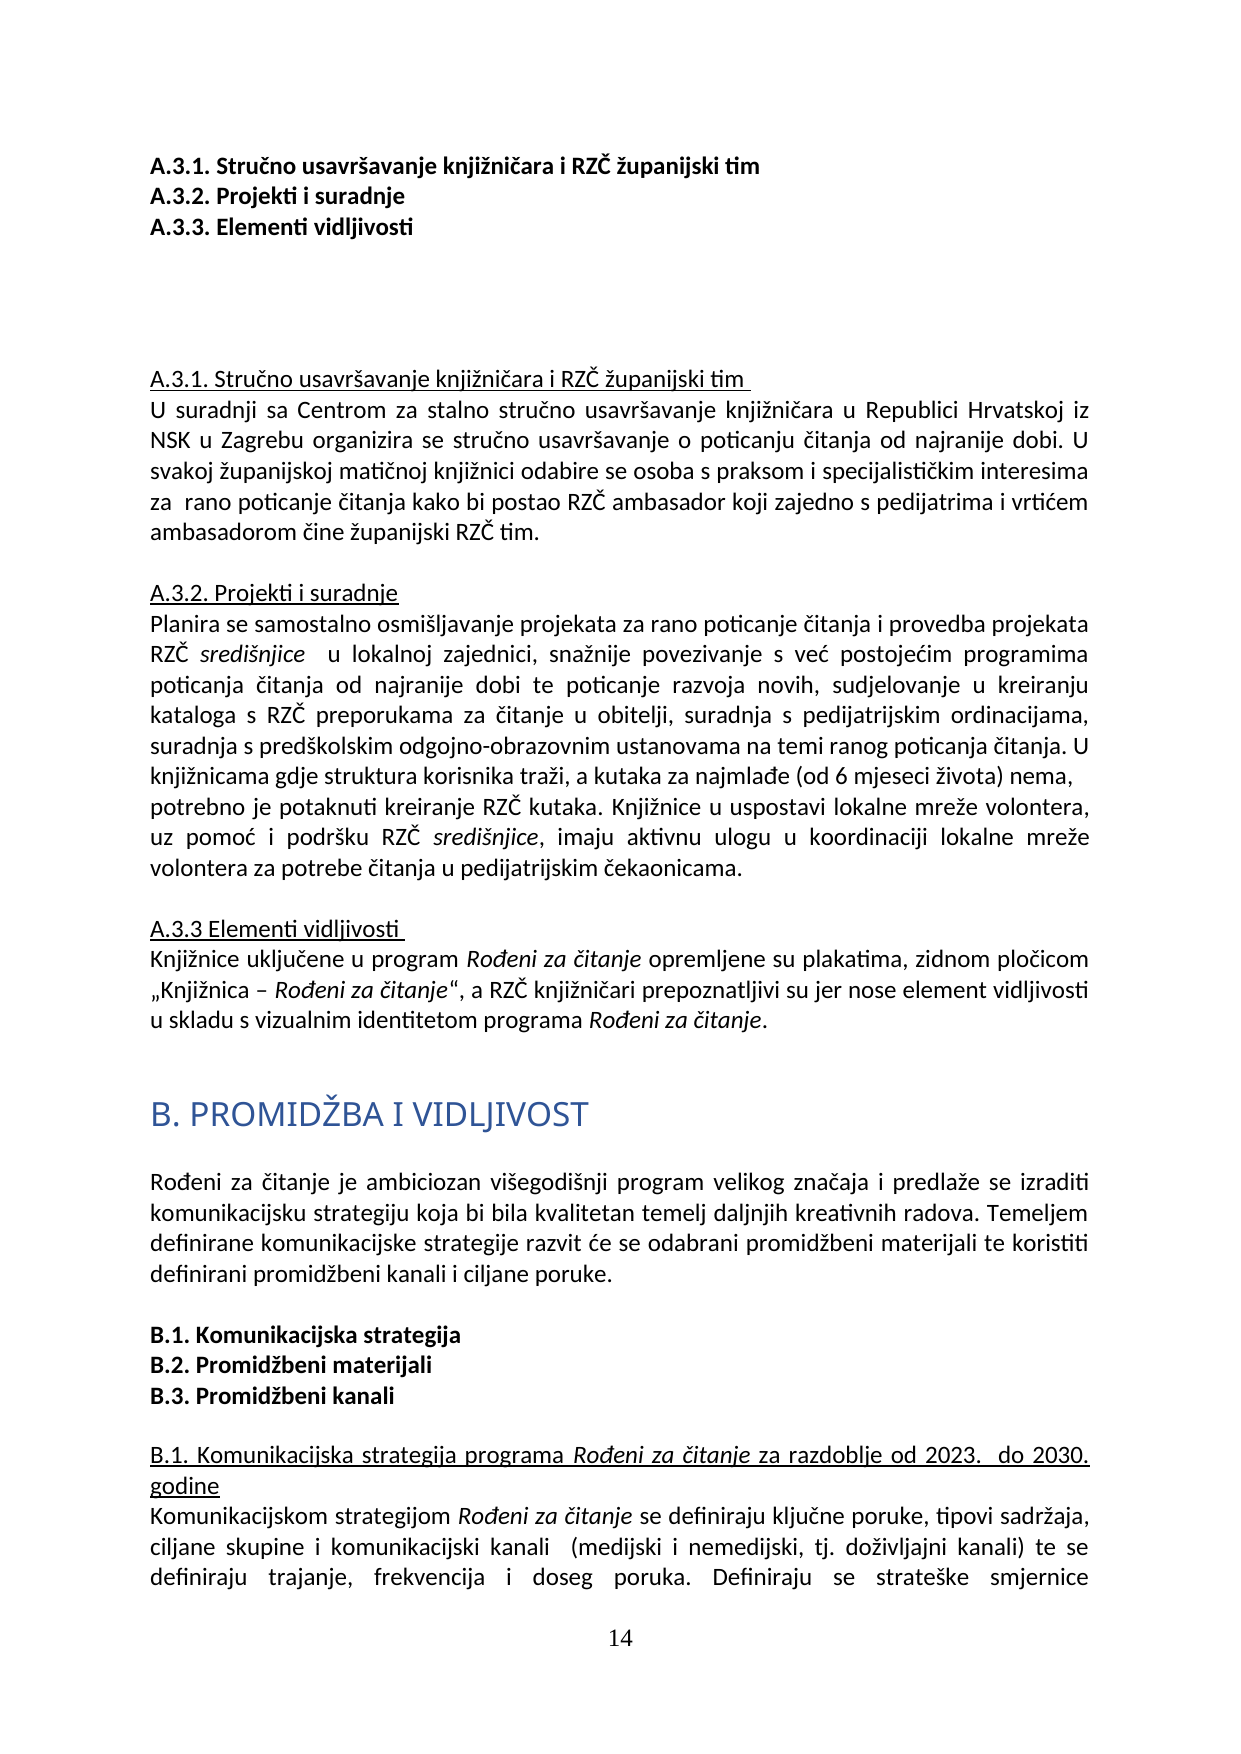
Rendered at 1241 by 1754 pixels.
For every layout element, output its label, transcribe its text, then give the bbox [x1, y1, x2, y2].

list Planira se samostalno osmišljavanje projekata za rano poticanje čitanja i provedba projekata RZČ središnjice u lokalnoj zajednici, snažnije povezivanje s već postojećim programima poticanja čitanja od najranije dobi te poticanje razvoja novih, sudjelovanje u kreiranju kataloga s RZČ preporukama za čitanje u obitelji, suradnja s pedijatrijskim ordinacijama, suradnja s predškolskim odgojno-obrazovnim ustanovama na temi ranog poticanja čitanja. U knjižnicama gdje struktura korisnika traži, a kutaka za najmlađe (od 6 mjeseci života) nema, [150, 608, 1090, 791]
text B.2. Promidžbeni materijali [150, 1350, 1090, 1380]
text U suradnji sa Centrom za stalno stručno usavršavanje knjižničara u Republici Hrvatskoj iz NSK u Zagrebu organizira se stručno usavršavanje o poticanju čitanja od najranije dobi. U svakoj županijskoj matičnoj knjižnici odabire se osoba s praksom i specijalističkim interesima za rano poticanje čitanja kako bi postao RZČ ambasador koji zajedno s pedijatrima i vrtićem ambasadorom čine županijski RZČ tim. [150, 394, 1090, 547]
text A.3.3 Elementi vidljivosti [150, 913, 1090, 943]
list A.3.1. Stručno usavršavanje knjižničara i RZČ županijski tim [150, 150, 1090, 181]
text Knjižnice uključene u program Rođeni za čitanje opremljene su plakatima, zidnom pločicom „Knjižnica – Rođeni za čitanje“, a RZČ knjižničari prepoznatljivi su jer nose element vidljivosti u skladu s vizualnim identitetom programa Rođeni za čitanje. [150, 943, 1090, 1035]
text potrebno je potaknuti kreiranje RZČ kutaka. Knjižnice u uspostavi lokalne mreže volontera, uz pomoć i podršku RZČ središnjice, imaju aktivnu ulogu u koordinaciji lokalne mreže volontera za potrebe čitanja u pedijatrijskim čekaonicama. [150, 791, 1090, 882]
list A.3.2. Projekti i suradnje [150, 181, 1090, 211]
text B.1. Komunikacijska strategija [150, 1319, 1090, 1350]
list B.1. Komunikacijska strategija programa Rođeni za čitanje za razdoblje od 2023. do 2030. godine [150, 1467, 1090, 1501]
text A.3.2. Projekti i suradnje [150, 577, 1090, 608]
list A.3.1. Stručno usavršavanje knjižničara i RZČ županijski tim [150, 364, 1090, 394]
list A.3.3. Elementi vidljivosti [150, 211, 1090, 242]
subtitle B. PROMIDŽBA I VIDLJIVOST [150, 1091, 1090, 1136]
list B.1. Komunikacijska strategija programa Rođeni za čitanje za razdoblje od 2023. do 2030. godine [150, 1439, 1090, 1465]
text Rođeni za čitanje je ambiciozan višegodišnji program velikog značaja i predlaže se izraditi komunikacijsku strategiju koja bi bila kvalitetan temelj daljnjih kreativnih radova. Temeljem definirane komunikacijske strategije razvit će se odabrani promidžbeni materijali te koristiti definirani promidžbeni kanali i ciljane poruke. [150, 1167, 1090, 1289]
text B.3. Promidžbeni kanali [150, 1380, 1090, 1411]
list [150, 1501, 1090, 1592]
